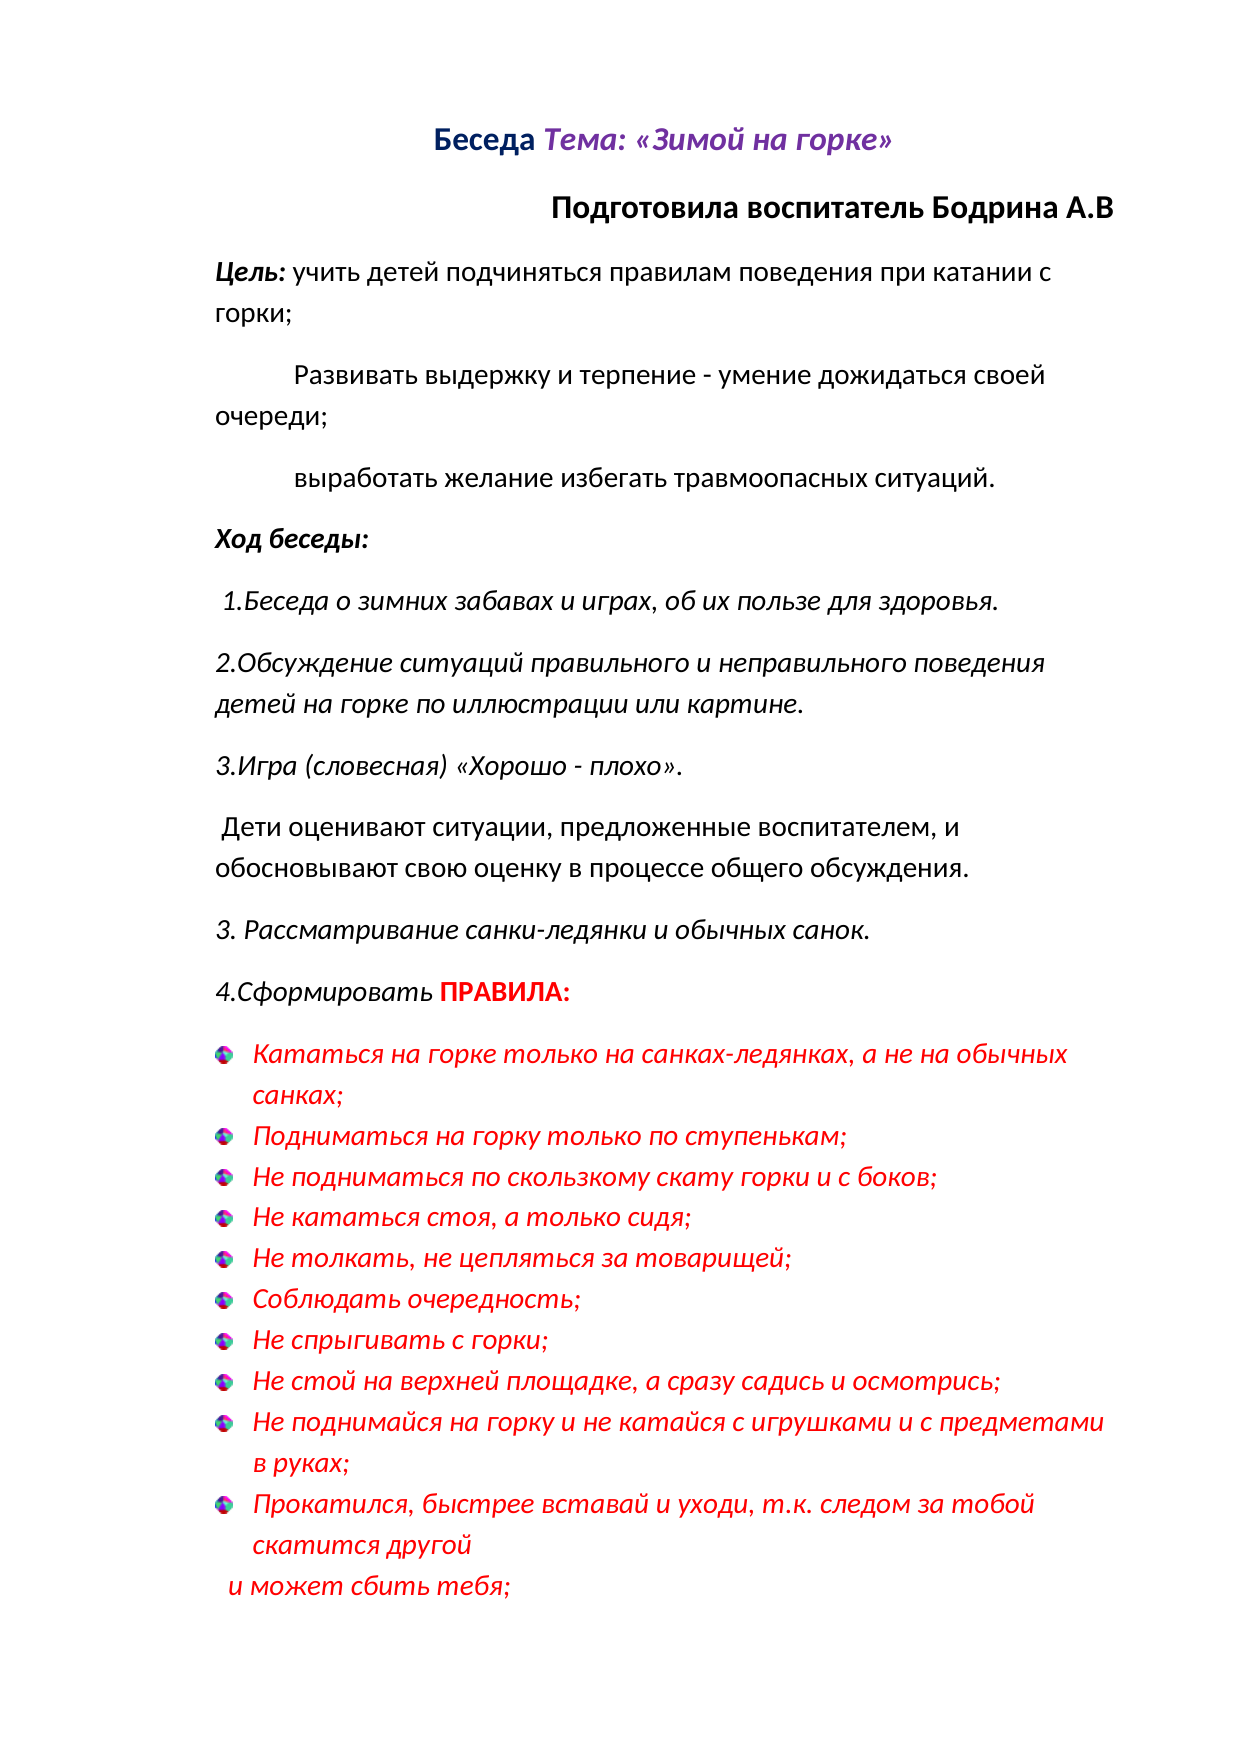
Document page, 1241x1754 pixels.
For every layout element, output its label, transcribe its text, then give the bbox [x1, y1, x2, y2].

picture [215, 1374, 233, 1391]
text и может сбить тебя; [215, 1567, 1114, 1603]
text 3.Игра (словесная) «Хорошо - плохо». [215, 747, 1114, 782]
picture [215, 1333, 233, 1350]
text 3. Рассматривание санки-ледянки и обычных санок. [215, 911, 1114, 947]
text 2.Обсуждение ситуаций правильного и неправильного поведения детей на горке по иллюстрации или картине. [215, 644, 1114, 721]
list Подниматься на горку только по ступенькам; [215, 1117, 1114, 1152]
text выработать желание избегать травмоопасных ситуаций. [215, 459, 1114, 494]
picture [215, 1415, 233, 1432]
text Подготовила воспитатель Бодрина А.В [215, 186, 1114, 226]
picture [215, 1292, 233, 1309]
picture [215, 1128, 233, 1145]
text 4.Сформировать ПРАВИЛА: [215, 973, 1114, 1009]
text 1.Беседа о зимних забавах и играх, об их пользе для здоровья. [215, 582, 1114, 618]
picture [215, 1210, 233, 1227]
text Дети оценивают ситуации, предложенные воспитателем, и обосновывают свою оценку в процессе общего обсуждения. [215, 808, 1114, 885]
text Цель: учить детей подчиняться правилам поведения при катании с горки; [215, 253, 1114, 330]
list Не спрыгивать с горки; [215, 1321, 1114, 1357]
list Не подниматься по скользкому скату горки и с боков; [215, 1158, 1114, 1193]
picture [215, 1496, 233, 1514]
list Соблюдать очередность; [215, 1280, 1114, 1316]
list Кататься на горке только на санках-ледянках, а не на обычных санках; [215, 1035, 1114, 1111]
text Ход беседы: [215, 521, 1114, 556]
picture [215, 1046, 233, 1064]
list Прокатился, быстрее вставай и уходи, т.к. следом за тобой скатится другой [215, 1485, 1114, 1562]
text Развивать выдержку и терпение - умение дожидаться своей очереди; [215, 356, 1114, 433]
list Не стой на верхней площадке, а сразу садись и осмотрись; [215, 1362, 1114, 1398]
picture [215, 1169, 233, 1186]
text Беседа Тема: «Зимой на горке» [215, 118, 1114, 159]
list Не толкать, не цепляться за товарищей; [215, 1239, 1114, 1275]
picture [215, 1251, 233, 1268]
list Не кататься стоя, а только сидя; [215, 1198, 1114, 1234]
list Не поднимайся на горку и не катайся с игрушками и с предметами в руках; [215, 1403, 1114, 1480]
